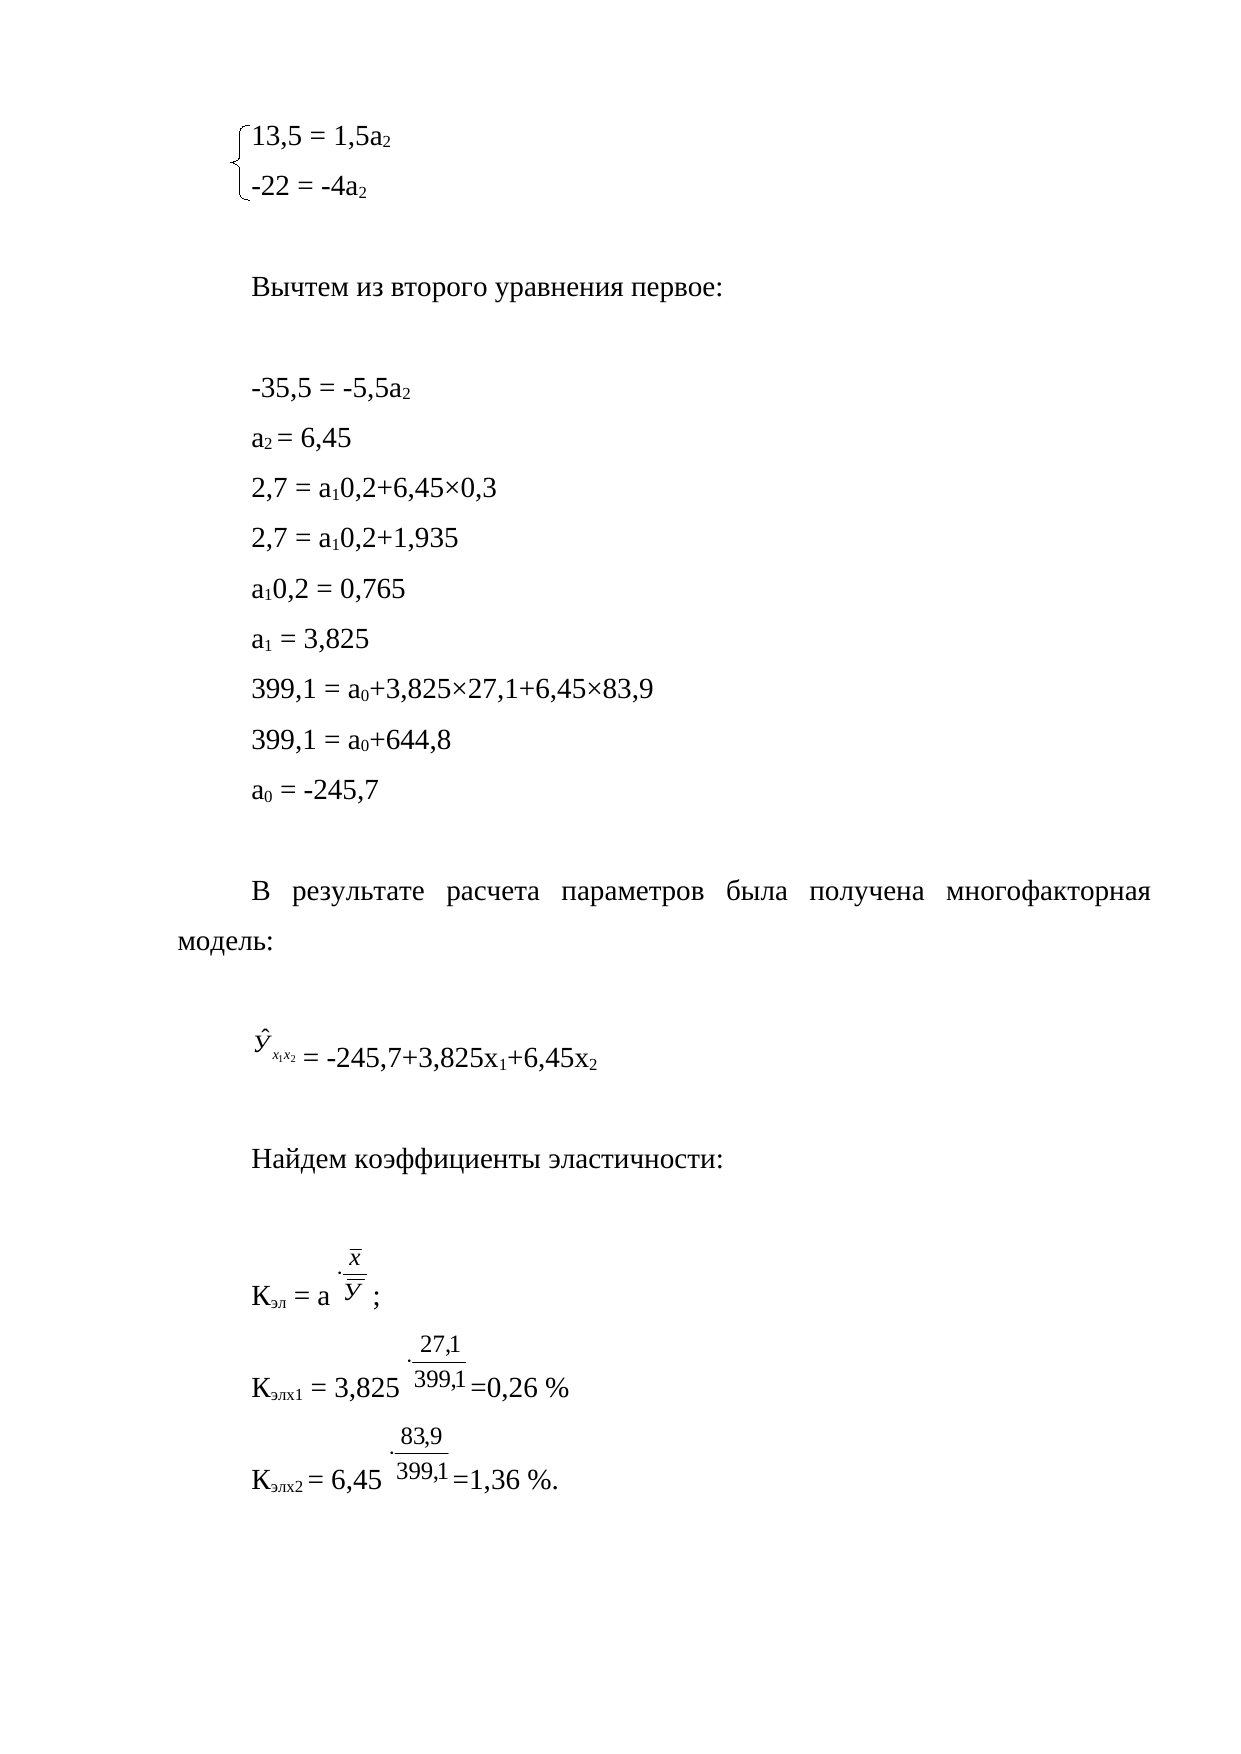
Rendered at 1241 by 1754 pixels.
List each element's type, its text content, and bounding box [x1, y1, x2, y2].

text а2 = 6,45 [177, 420, 1152, 453]
text В результате расчета параметров была получена многофакторная модель: [177, 873, 1152, 957]
text Вычтем из второго уравнения первое: [177, 269, 1152, 303]
text Кэлx2 = 6,45=1,36 %. [177, 1421, 1152, 1496]
text Кэлx1 = 3,825=0,26 % [177, 1329, 1152, 1404]
text 399,1 = а0+3,825×27,1+6,45×83,9 [177, 672, 1152, 705]
text 399,1 = а0+644,8 [177, 722, 1152, 755]
text а10,2 = 0,765 [177, 571, 1152, 604]
text а0 = -245,7 [177, 772, 1152, 806]
text -22 = -4а2 [177, 168, 1152, 202]
text = -245,7+3,825x1+6,45x2 [177, 1024, 1152, 1074]
text Кэл = a; [177, 1242, 1152, 1312]
text 2,7 = а10,2+1,935 [177, 521, 1152, 554]
text 13,5 = 1,5а2 [177, 118, 1152, 152]
text а1 = 3,825 [177, 621, 1152, 655]
text 2,7 = а10,2+6,45×0,3 [177, 470, 1152, 504]
text Найдем коэффициенты эластичности: [177, 1141, 1152, 1174]
text -35,5 = -5,5а2 [177, 370, 1152, 403]
